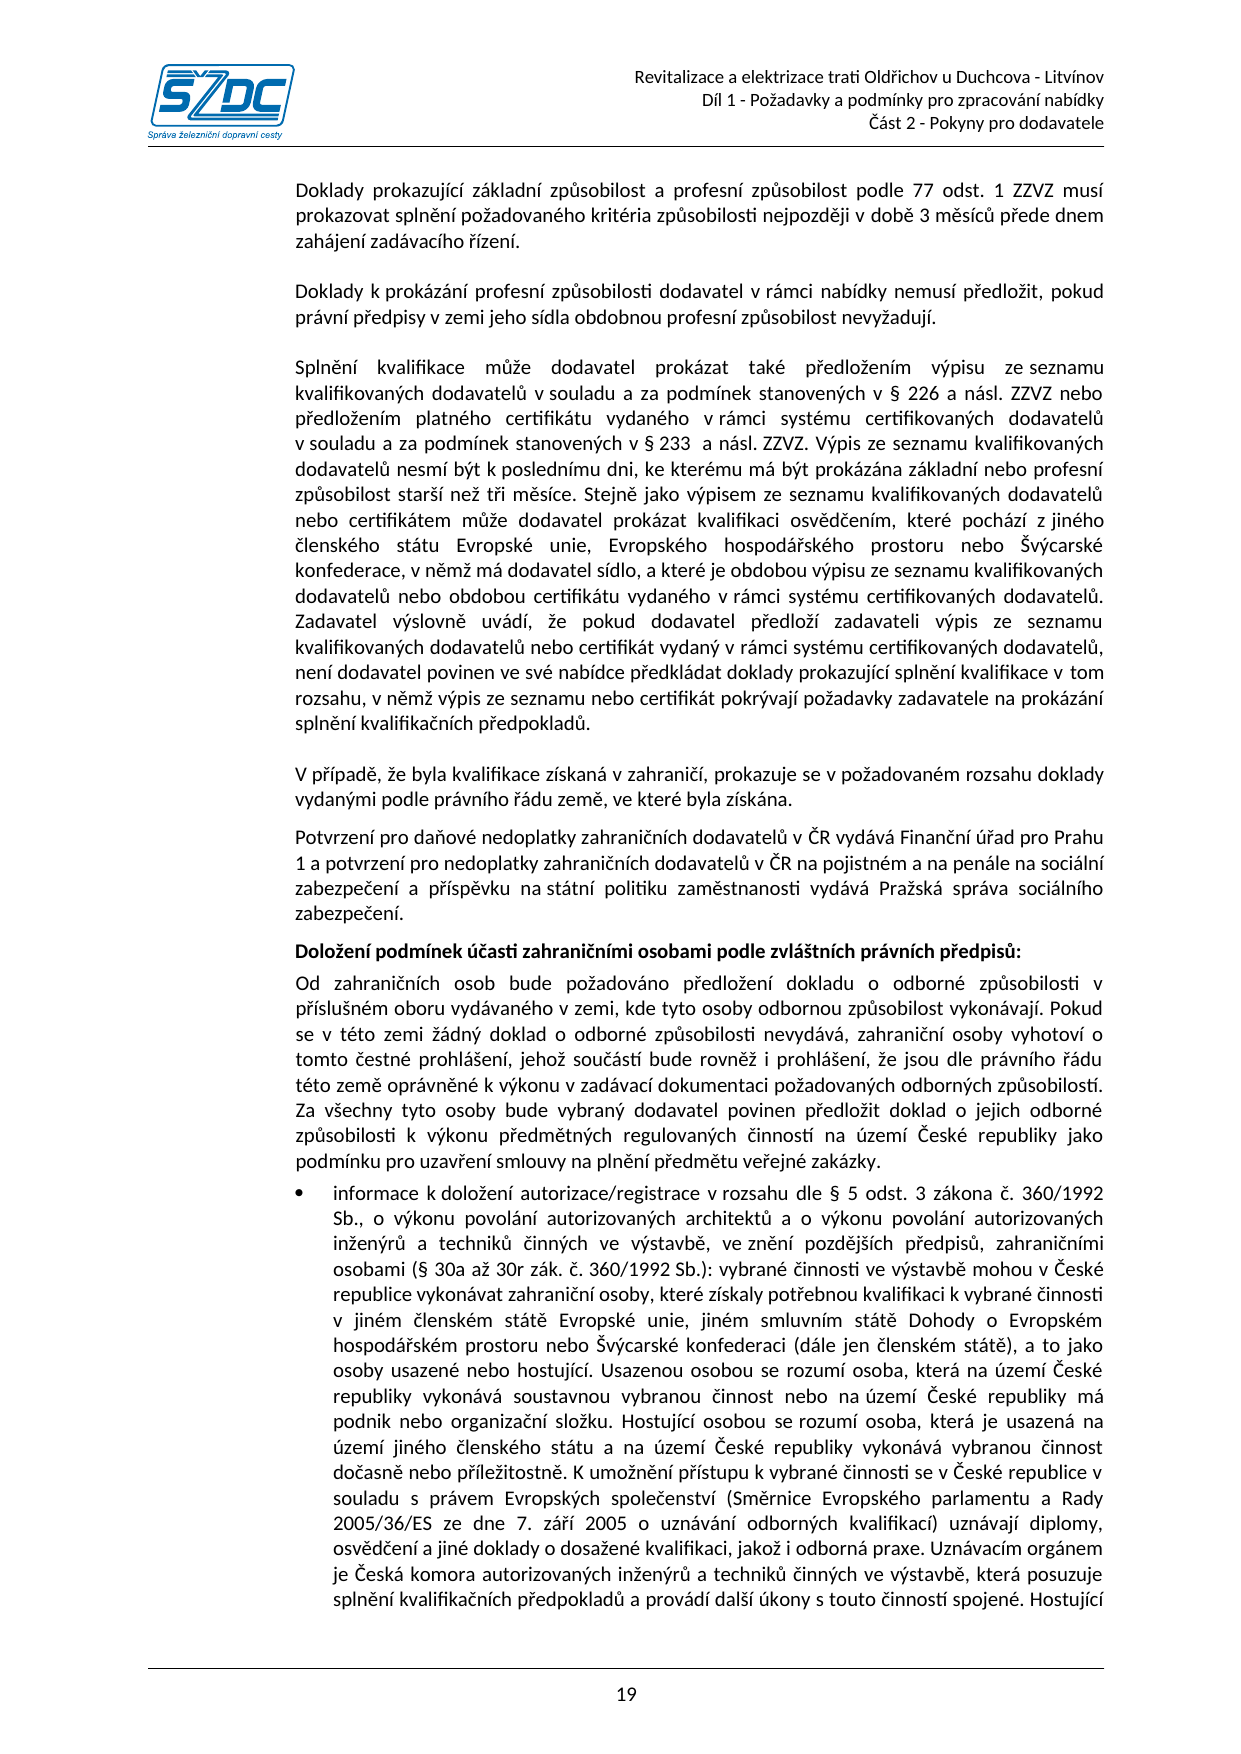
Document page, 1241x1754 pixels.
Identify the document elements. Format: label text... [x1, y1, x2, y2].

text Doklady k prokázání profesní způsobilosti dodavatel v rámci nabídky nemusí předložit, pokud právní předpisy v zemi jeho sídla obdobnou profesní způsobilost nevyžadují. [295, 278, 1104, 329]
text Doklady prokazující základní způsobilost a profesní způsobilost podle 77 odst. 1 ZZVZ musí prokazovat splnění požadovaného kritéria způsobilosti nejpozději v době 3 měsíců přede dnem zahájení zadávacího řízení. [295, 177, 1104, 253]
text V případě, že byla kvalifikace získaná v zahraničí, prokazuje se v požadovaném rozsahu doklady vydanými podle právního řádu země, ve které byla získána. [295, 761, 1104, 812]
text Od zahraničních osob bude požadováno předložení dokladu o odborné způsobilosti v příslušném oboru vydávaného v zemi, kde tyto osoby odbornou způsobilost vykonávají. Pokud se v této zemi žádný doklad o odborné způsobilosti nevydává, zahraniční osoby vyhotoví o tomto čestné prohlášení, jehož součástí bude rovněž i prohlášení, že jsou dle právního řádu této země oprávněné k výkonu v zadávací dokumentaci požadovaných odborných způsobilostí. Za všechny tyto osoby bude vybraný dodavatel povinen předložit doklad o jejich odborné způsobilosti k výkonu předmětných regulovaných činností na území České republiky jako podmínku pro uzavření smlouvy na plnění předmětu veřejné zakázky. [295, 970, 1104, 1173]
text Potvrzení pro daňové nedoplatky zahraničních dodavatelů v ČR vydává Finanční úřad pro Prahu 1 a potvrzení pro nedoplatky zahraničních dodavatelů v ČR na pojistném a na penále na sociální zabezpečení a příspěvku na státní politiku zaměstnanosti vydává Pražská správa sociálního zabezpečení. [295, 824, 1104, 926]
text Doložení podmínek účasti zahraničními osobami podle zvláštních právních předpisů: [295, 938, 1104, 964]
text Splnění kvalifikace může dodavatel prokázat také předložením výpisu ze seznamu kvalifikovaných dodavatelů v souladu a za podmínek stanovených v § 226 a násl. ZZVZ nebo předložením platného certifikátu vydaného v rámci systému certifikovaných dodavatelů v souladu a za podmínek stanovených v § 233 a násl. ZZVZ. Výpis ze seznamu kvalifikovaných dodavatelů nesmí být k poslednímu dni, ke kterému má být prokázána základní nebo profesní způsobilost starší než tři měsíce. Stejně jako výpisem ze seznamu kvalifikovaných dodavatelů nebo certifikátem může dodavatel prokázat kvalifikaci osvědčením, které pochází z jiného členského státu Evropské unie, Evropského hospodářského prostoru nebo Švýcarské konfederace, v němž má dodavatel sídlo, a které je obdobou výpisu ze seznamu kvalifikovaných dodavatelů nebo obdobou certifikátu vydaného v rámci systému certifikovaných dodavatelů. Zadavatel výslovně uvádí, že pokud dodavatel předloží zadavateli výpis ze seznamu kvalifikovaných dodavatelů nebo certifikát vydaný v rámci systému certifikovaných dodavatelů, není dodavatel povinen ve své nabídce předkládat doklady prokazující splnění kvalifikace v tom rozsahu, v němž výpis ze seznamu nebo certifikát pokrývají požadavky zadavatele na prokázání splnění kvalifikačních předpokladů. [295, 354, 1104, 736]
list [295, 1180, 1104, 1612]
